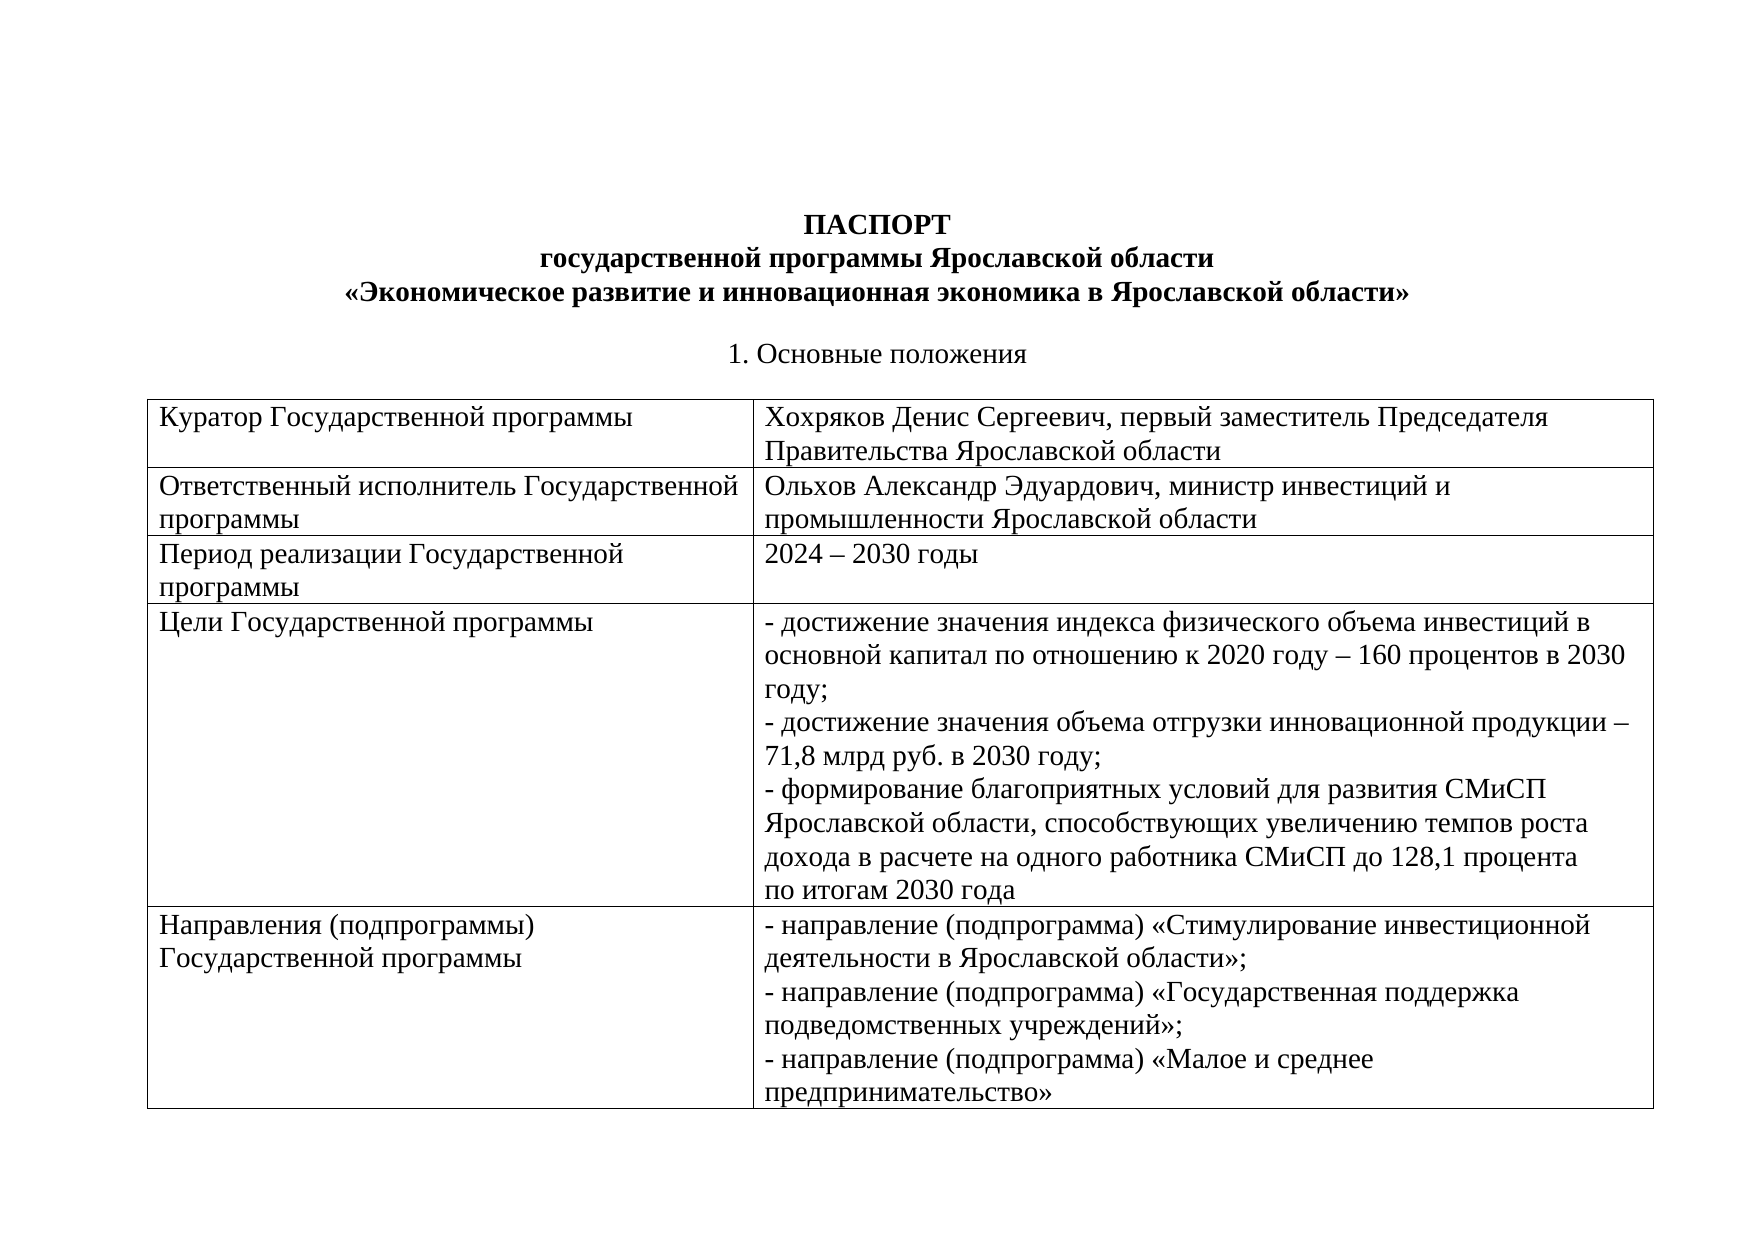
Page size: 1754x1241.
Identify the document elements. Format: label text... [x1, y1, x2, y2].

table_cell Направления (подпрограммы) Государственной программы [148, 907, 753, 1108]
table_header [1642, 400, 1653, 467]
table_cell Период реализации Государственной программы [148, 536, 753, 603]
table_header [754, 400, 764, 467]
table_header Куратор Государственной программы [148, 400, 753, 467]
table_cell - направление (подпрограмма) «Стимулирование инвестиционной деятельности в Ярославской области»; - направление (подпрограмма) «Государственная поддержка подведомственных учреждений»; - направление (подпрограмма) «Малое и среднее предпринимательство» [754, 907, 1653, 1108]
text 1. Основные положения [118, 336, 1636, 370]
table_cell Ольхов Александр Эдуардович, министр инвестиций и промышленности Ярославской области [754, 468, 1653, 535]
text «Экономическое развитие и инновационная экономика в Ярославской области» [118, 274, 1636, 307]
table_cell 2024 – 2030 годы [754, 536, 1653, 603]
table_cell - достижение значения индекса физического объема инвестиций в основной капитал по отношению к 2020 году – 160 процентов в 2030 году; - достижение значения объема отгрузки инновационной продукции – 71,8 млрд руб. в 2030 году; - формирование благоприятных условий для развития СМиСП Ярославской области, способствующих увеличению темпов роста дохода в расчете на одного работника СМиСП до 128,1 процента по итогам 2030 года [754, 604, 1653, 906]
text ПАСПОРТ [118, 207, 1636, 240]
table_cell Цели Государственной программы [148, 604, 753, 906]
text государственной программы Ярославской области [118, 240, 1636, 274]
table_cell Ответственный исполнитель Государственной программы [148, 468, 753, 535]
